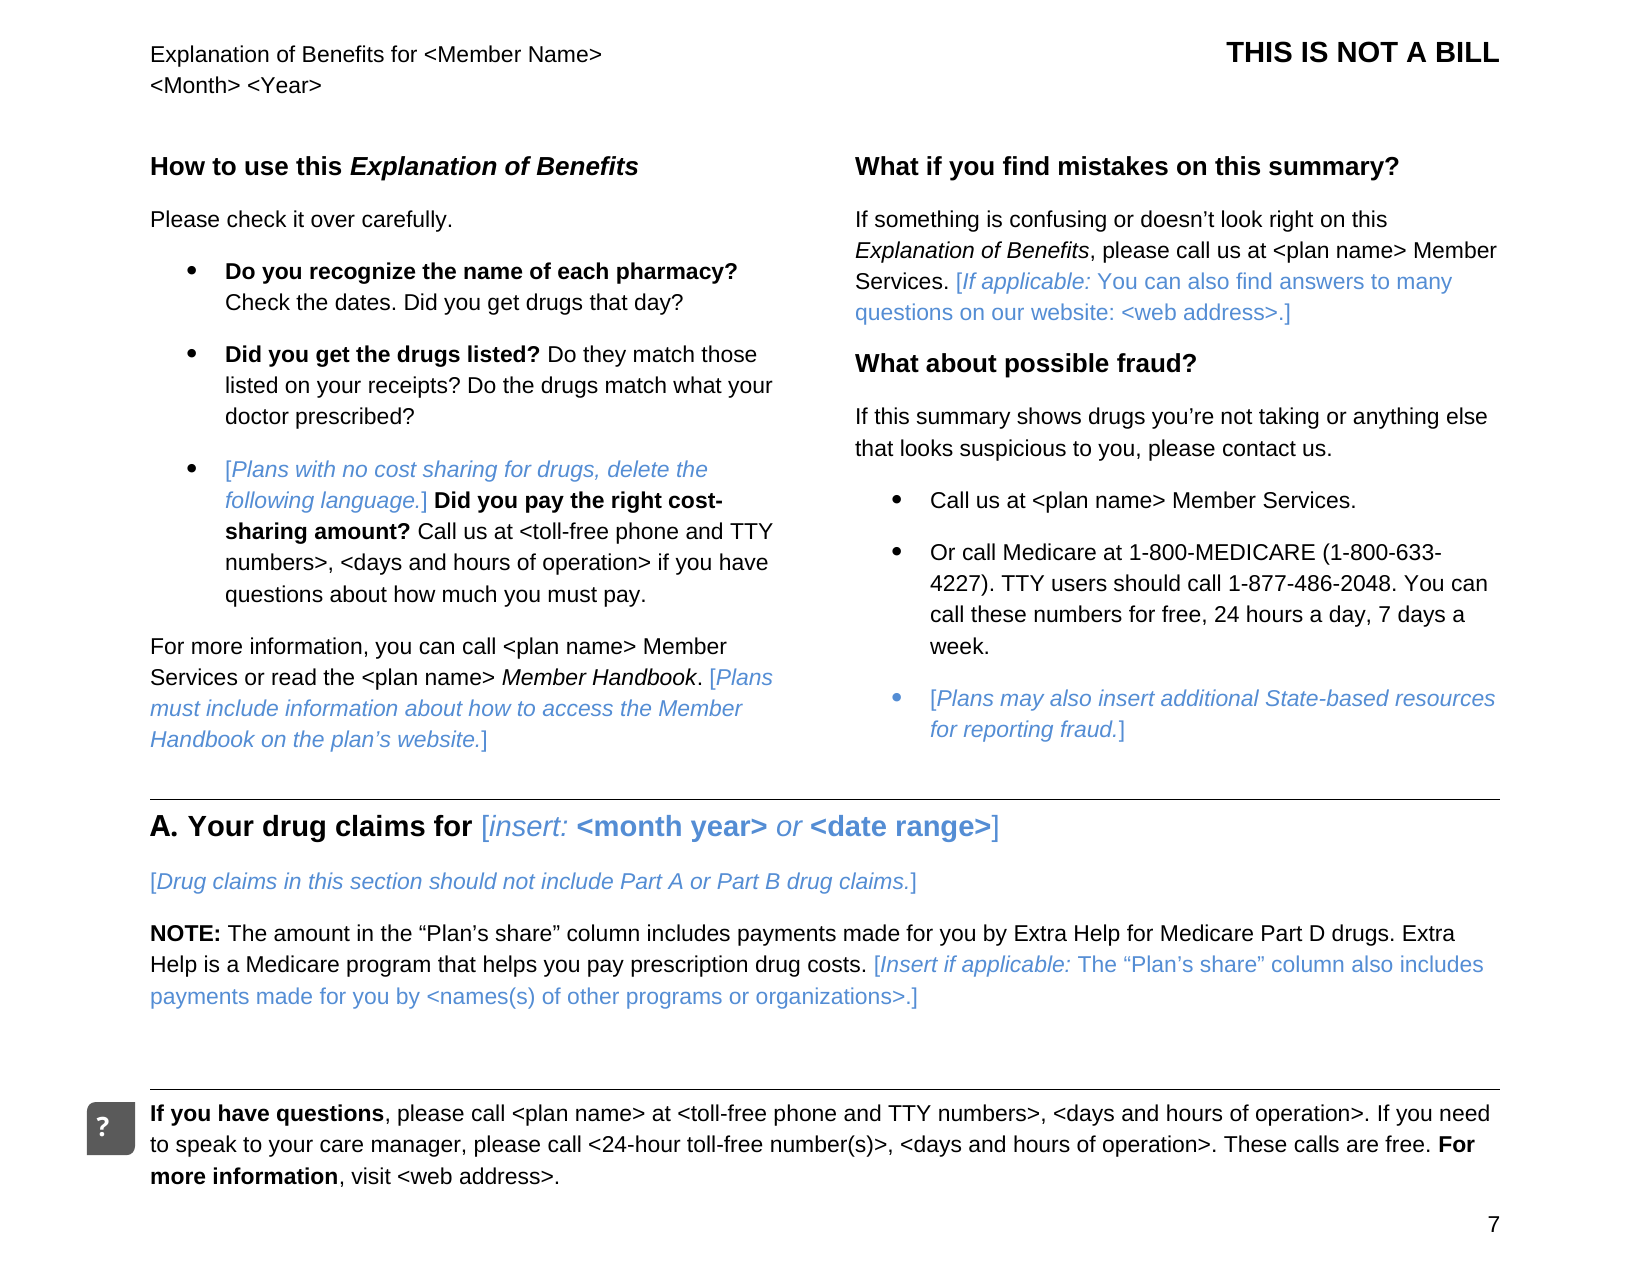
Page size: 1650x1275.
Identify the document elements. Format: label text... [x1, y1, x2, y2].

subtitle Your drug claims for [insert: <month year> or <date range>] [150, 800, 1500, 844]
list Call us at <plan name> Member Services. [892, 483, 1500, 514]
list [Plans may also insert additional State-based resources for reporting fraud.] [892, 681, 1500, 744]
list Do you recognize the name of each pharmacy? Check the dates. Did you get drugs that day? [187, 254, 795, 317]
text What if you find mistakes on this summary? [855, 150, 1425, 181]
text How to use this Explanation of Benefits [150, 150, 720, 181]
text [Drug claims in this section should not include Part A or Part B drug claims.] [150, 864, 1500, 896]
list Or call Medicare at 1-800-MEDICARE (1-800-633-4227). TTY users should call 1-877-486-2048. You can call these numbers for free, 24 hours a day, 7 days a week. [892, 535, 1500, 660]
text If this summary shows drugs you’re not taking or anything else that looks suspicious to you, please contact us. [855, 400, 1500, 462]
list [Plans with no cost sharing for drugs, delete the following language.] Did you pay the right cost- sharing amount? Call us at <toll-free phone and TTY numbers>, <days and hours of operation> if you have questions about how much you must pay. [187, 452, 795, 608]
text NOTE: The amount in the “Plan’s share” column includes payments made for you by Extra Help for Medicare Part D drugs. Extra Help is a Medicare program that helps you pay prescription drug costs. [Insert if applicable: The “Plan’s share” column also includes payments made for you by <names(s) of other programs or organizations>.] [150, 917, 1500, 1010]
text For more information, you can call <plan name> Member Services or read the <plan name> Member Handbook. [Plans must include information about how to access the Member Handbook on the plan’s website.] [150, 629, 795, 754]
list Did you get the drugs listed? Do they match those listed on your receipts? Do the drugs match what your doctor prescribed? [187, 337, 795, 431]
text Please check it over carefully. [150, 202, 795, 233]
text What about possible fraud? [855, 348, 1425, 379]
text If something is confusing or doesn’t look right on this Explanation of Benefits, please call us at <plan name> Member Services. [If applicable: You can also find answers to many questions on our website: <web address>.] [855, 202, 1500, 327]
